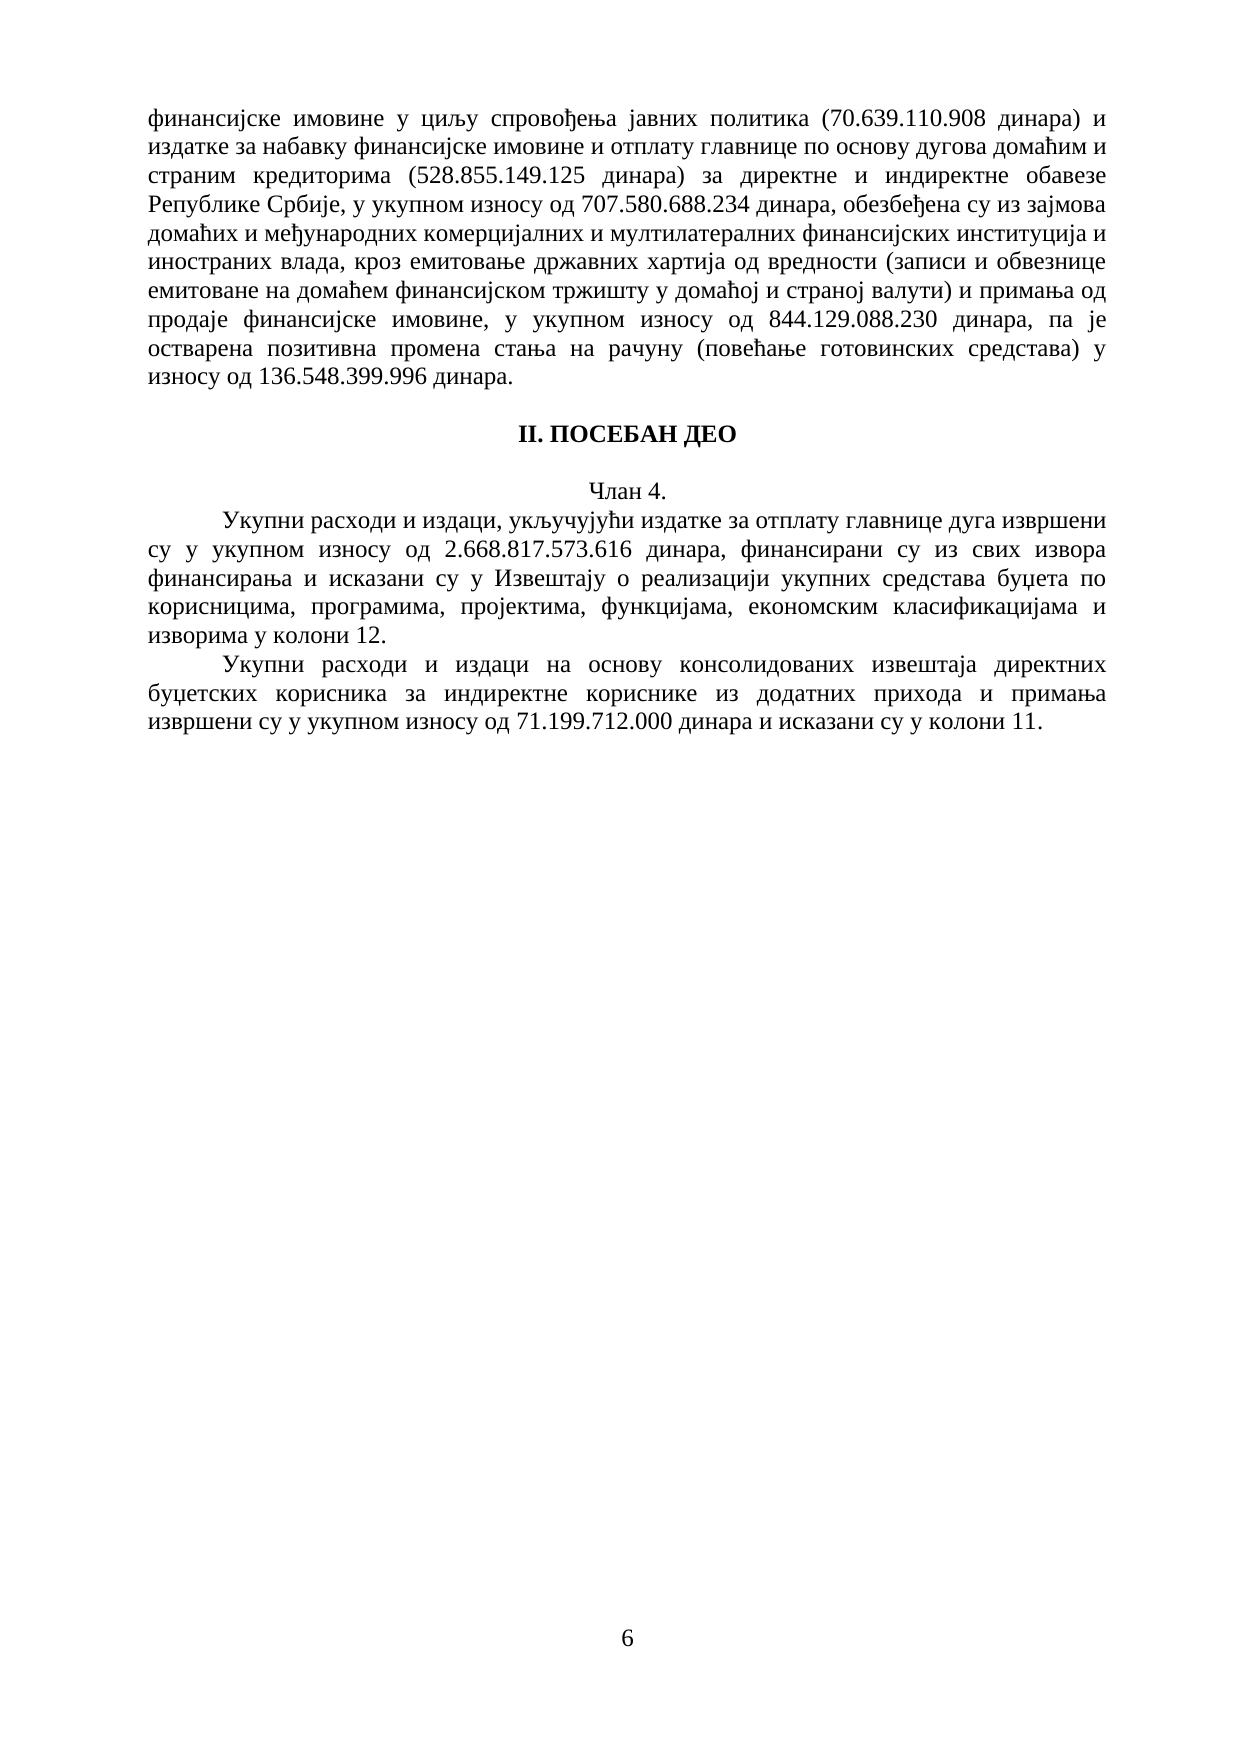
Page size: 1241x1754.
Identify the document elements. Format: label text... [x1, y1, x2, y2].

text II. ПОСЕБАН ДЕО [148, 419, 1107, 448]
text Укупни расходи и издаци на основу консолидованих извештаја директних буџетских корисника за индиректне кориснике из додатних прихода и примања извршени су у укупном износу од 71.199.712.000 динара и исказани су у колони 11. [148, 649, 1107, 735]
text Члан 4. [148, 476, 1107, 505]
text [148, 103, 1107, 390]
text Укупни расходи и издаци, укључујући издатке за отплату главнице дуга извршени су у укупном износу од 2.668.817.573.616 динара, финансирани су из свих извора финансирања и исказани су у Извештају о реализацији укупних средстава буџета по корисницима, програмима, пројектима, функцијама, економским класификацијама и изворима у колони 12. [148, 505, 1107, 649]
